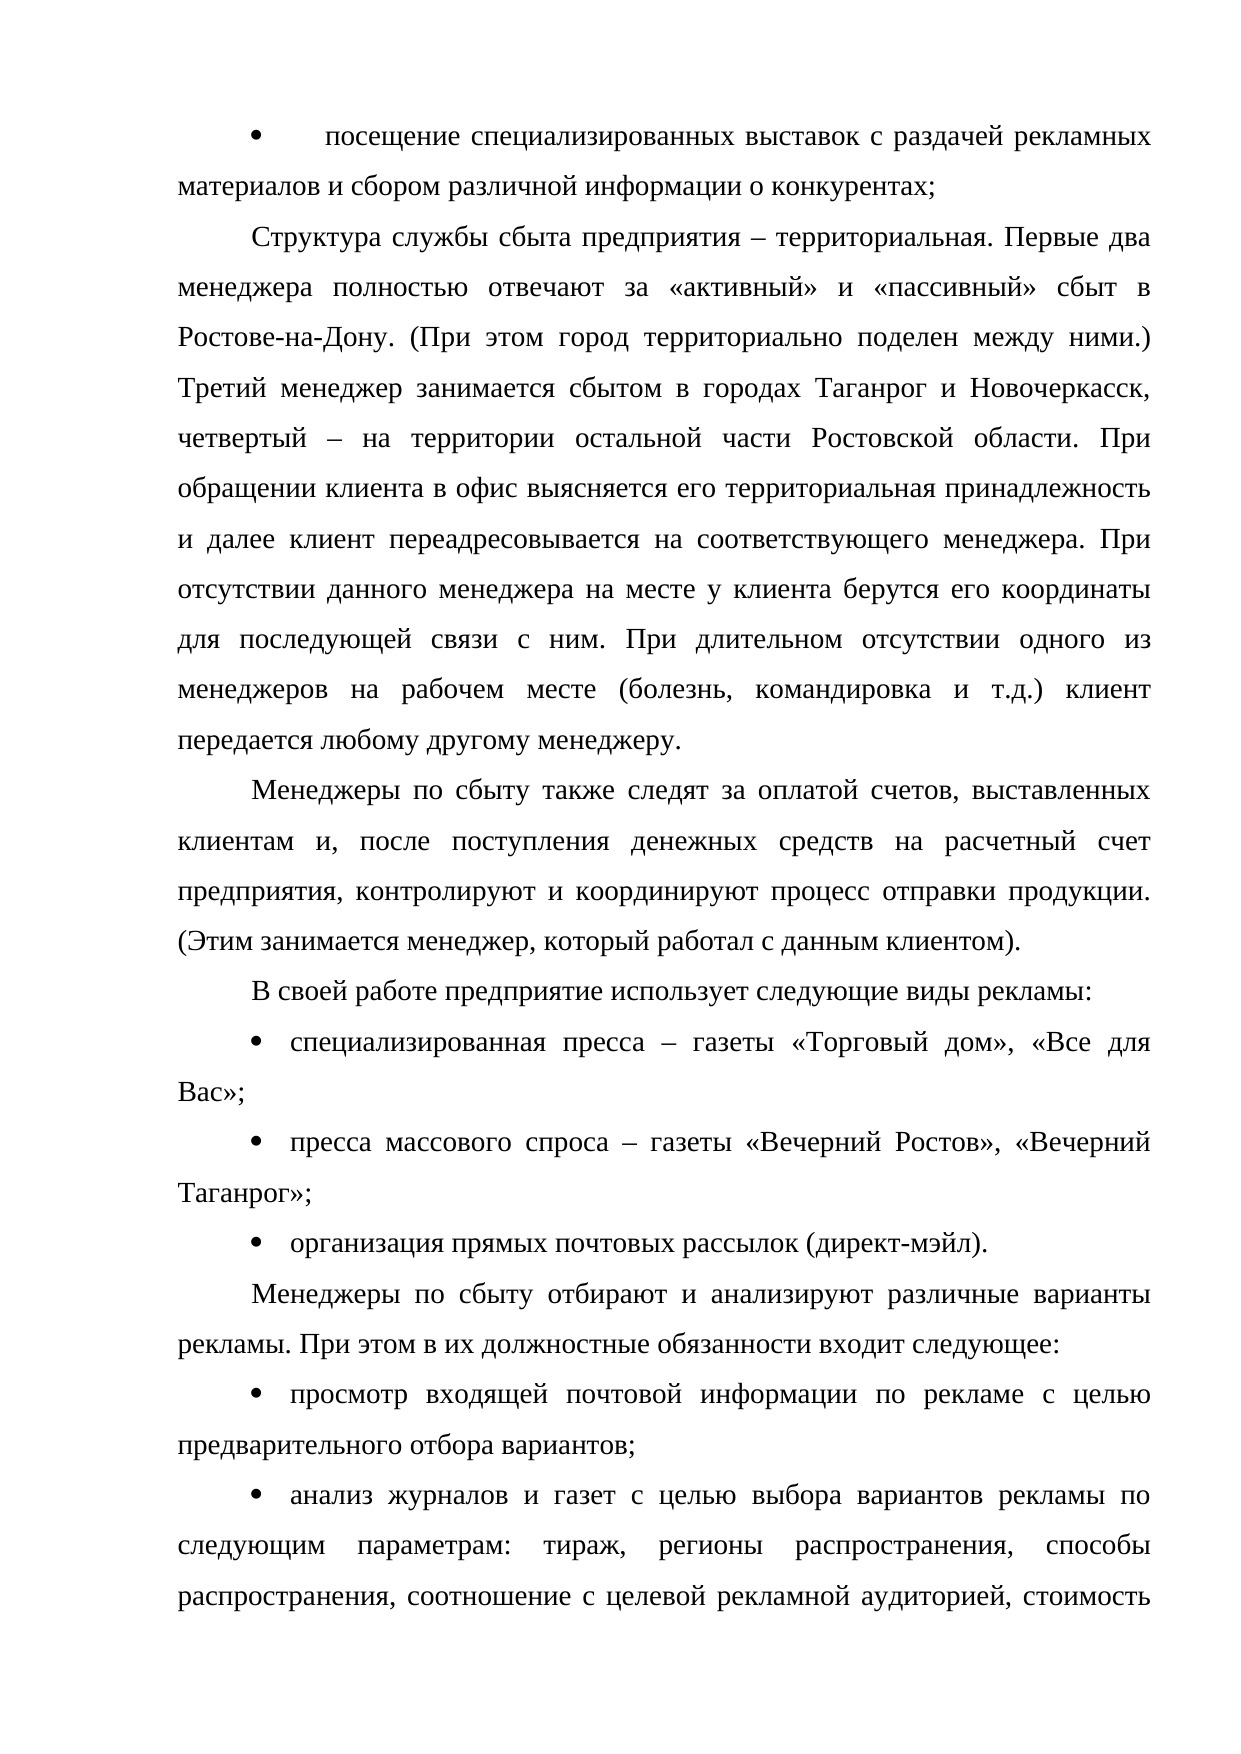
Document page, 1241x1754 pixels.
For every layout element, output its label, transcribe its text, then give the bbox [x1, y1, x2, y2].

text Менеджеры по сбыту также следят за оплатой счетов, выставленных клиентам и, после поступления денежных средств на расчетный счет предприятия, контролируют и координируют процесс отправки продукции. (Этим занимается менеджер, который работал с данным клиентом). [177, 772, 1152, 957]
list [177, 1477, 1152, 1611]
list организация прямых почтовых рассылок (директ-мэйл). [177, 1225, 1152, 1259]
text Менеджеры по сбыту отбирают и анализируют различные варианты рекламы. При этом в их должностные обязанности входит следующее: [177, 1276, 1152, 1359]
list специализированная пресса – газеты «Торговый дом», «Все для Вас»; [177, 1024, 1152, 1108]
list пресса массового спроса – газеты «Вечерний Ростов», «Вечерний Таганрог»; [177, 1124, 1152, 1208]
list посещение специализированных выставок с раздачей рекламных материалов и сбором различной информации о конкурентах; [177, 118, 1152, 202]
text В своей работе предприятие использует следующие виды рекламы: [177, 973, 1152, 1007]
text Структура службы сбыта предприятия – территориальная. Первые два менеджера полностью отвечают за «активный» и «пассивный» сбыт в Ростове-на-Дону. (При этом город территориально поделен между ними.) Третий менеджер занимается сбытом в городах Таганрог и Новочеркасск, четвертый – на территории остальной части Ростовской области. При обращении клиента в офис выясняется его территориальная принадлежность и далее клиент переадресовывается на соответствующего менеджера. При отсутствии данного менеджера на месте у клиента берутся его координаты для последующей связи с ним. При длительном отсутствии одного из менеджеров на рабочем месте (болезнь, командировка и т.д.) клиент передается любому другому менеджеру. [177, 219, 1152, 756]
list просмотр входящей почтовой информации по рекламе с целью предварительного отбора вариантов; [177, 1376, 1152, 1460]
